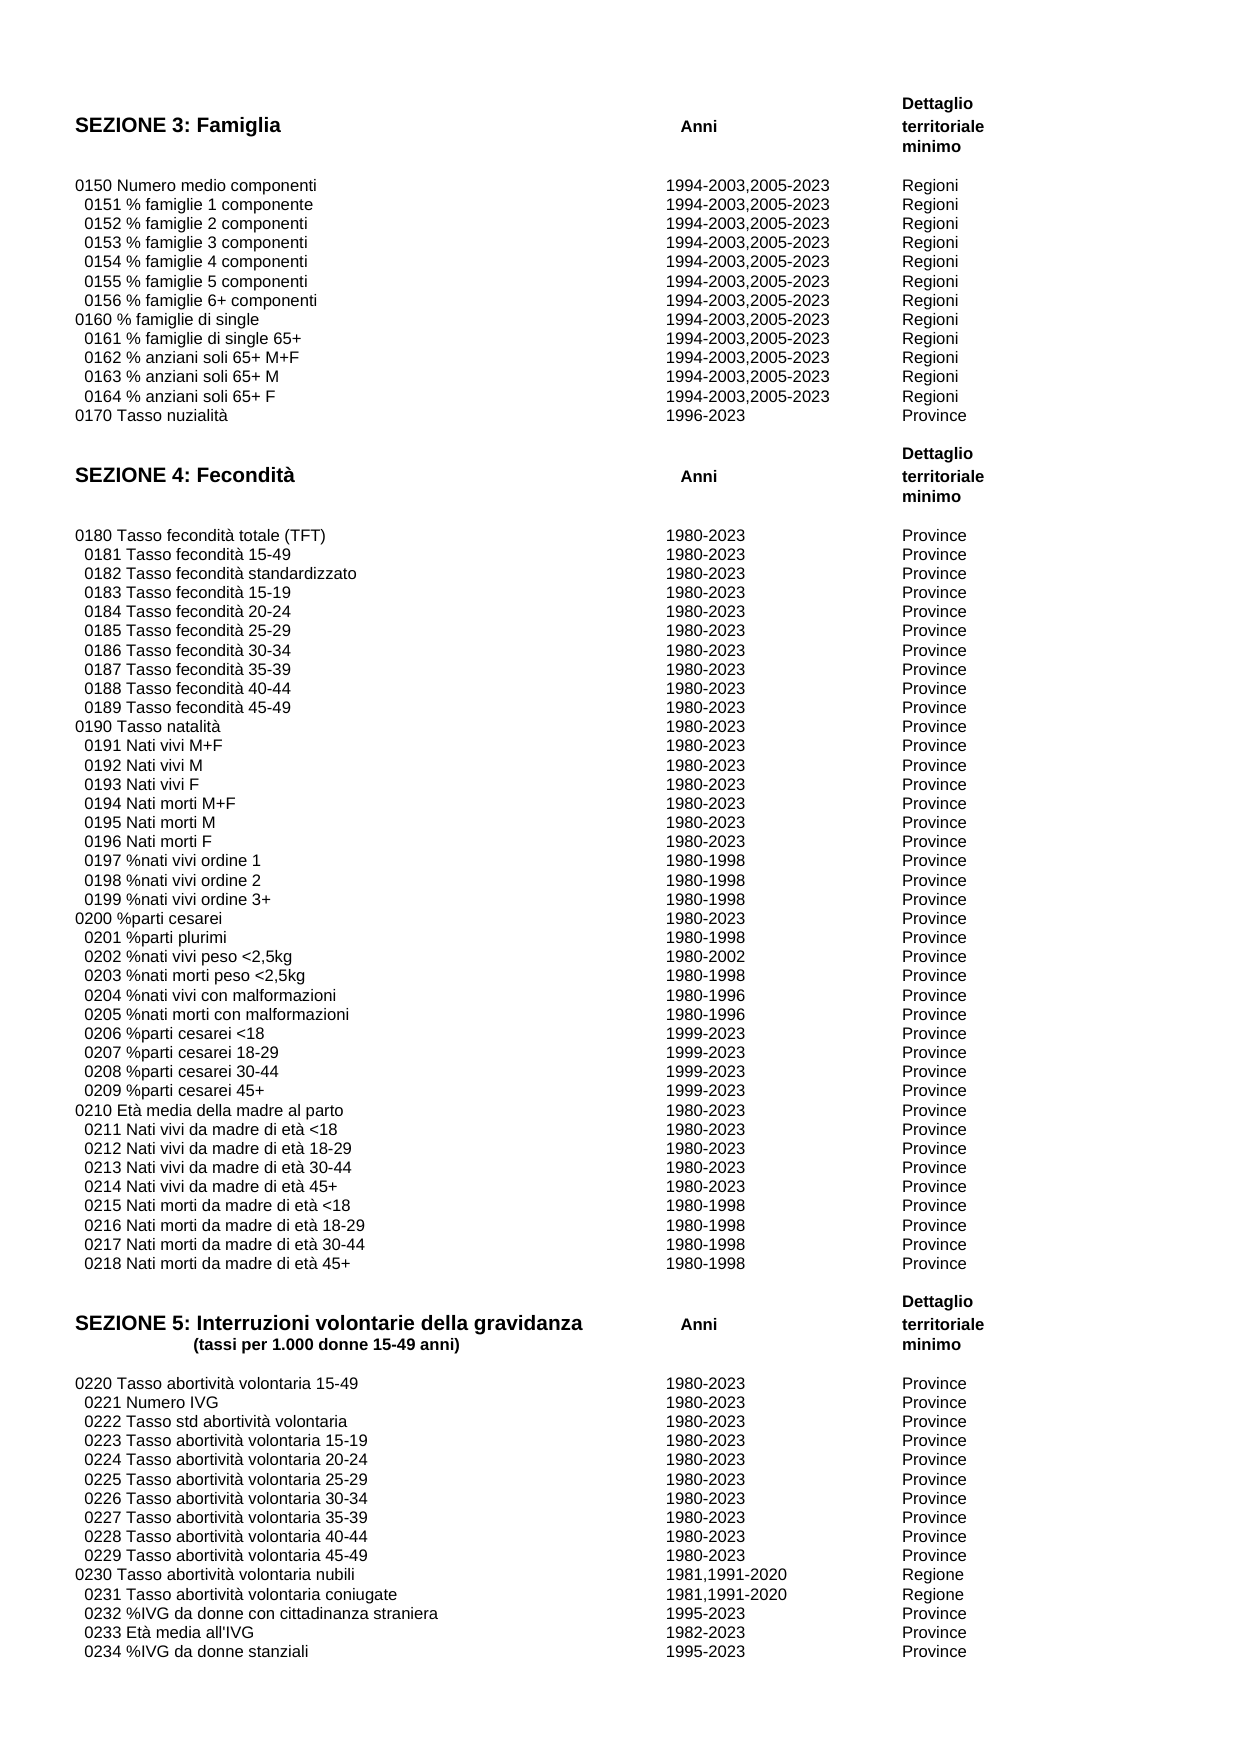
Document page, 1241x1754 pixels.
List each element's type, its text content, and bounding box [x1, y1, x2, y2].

text 0222 Tasso std abortività volontaria 1980-2023 Province [75, 1412, 1165, 1431]
text 0208 %parti cesarei 30-44 1999-2023 Province [75, 1062, 1165, 1081]
text 0216 Nati morti da madre di età 18-29 1980-1998 Province [75, 1215, 1165, 1234]
text 0197 %nati vivi ordine 1 1980-1998 Province [75, 851, 1165, 870]
text 0196 Nati morti F 1980-2023 Province [75, 832, 1165, 851]
text SEZIONE 4: Fecondità Anni territoriale [75, 463, 1165, 487]
text 0234 %IVG da donne stanziali 1995-2023 Province [75, 1642, 1165, 1661]
text 0218 Nati morti da madre di età 45+ 1980-1998 Province [75, 1254, 1165, 1273]
text 0212 Nati vivi da madre di età 18-29 1980-2023 Province [75, 1139, 1165, 1158]
text 0213 Nati vivi da madre di età 30-44 1980-2023 Province [75, 1158, 1165, 1177]
text 0156 % famiglie 6+ componenti 1994-2003,2005-2023 Regioni [75, 291, 1165, 310]
text 0205 %nati morti con malformazioni 1980-1996 Province [75, 1004, 1165, 1024]
text 0217 Nati morti da madre di età 30-44 1980-1998 Province [75, 1234, 1165, 1254]
text 0210 Età media della madre al parto 1980-2023 Province [75, 1100, 1165, 1119]
text Dettaglio [75, 1292, 1165, 1311]
text 0200 %parti cesarei 1980-2023 Province [75, 909, 1165, 928]
text 0220 Tasso abortività volontaria 15-49 1980-2023 Province [75, 1373, 1165, 1393]
text 0223 Tasso abortività volontaria 15-19 1980-2023 Province [75, 1431, 1165, 1450]
text 0224 Tasso abortività volontaria 20-24 1980-2023 Province [75, 1450, 1165, 1469]
text 0226 Tasso abortività volontaria 30-34 1980-2023 Province [75, 1488, 1165, 1508]
text 0233 Età media all'IVG 1982-2023 Province [75, 1623, 1165, 1642]
text 0187 Tasso fecondità 35-39 1980-2023 Province [75, 659, 1165, 679]
text 0206 %parti cesarei <18 1999-2023 Province [75, 1024, 1165, 1043]
text 0228 Tasso abortività volontaria 40-44 1980-2023 Province [75, 1527, 1165, 1546]
text 0192 Nati vivi M 1980-2023 Province [75, 755, 1165, 774]
text 0204 %nati vivi con malformazioni 1980-1996 Province [75, 985, 1165, 1004]
text 0199 %nati vivi ordine 3+ 1980-1998 Province [75, 889, 1165, 909]
text 0230 Tasso abortività volontaria nubili 1981,1991-2020 Regione [75, 1565, 1165, 1584]
text 0162 % anziani soli 65+ M+F 1994-2003,2005-2023 Regioni [75, 348, 1165, 367]
text 0191 Nati vivi M+F 1980-2023 Province [75, 736, 1165, 755]
text SEZIONE 5: Interruzioni volontarie della gravidanza Anni territoriale [75, 1311, 1165, 1335]
text minimo [75, 487, 1165, 506]
text Dettaglio [75, 444, 1165, 463]
text 0231 Tasso abortività volontaria coniugate 1981,1991-2020 Regione [75, 1584, 1165, 1603]
text 0182 Tasso fecondità standardizzato 1980-2023 Province [75, 564, 1165, 583]
text 0189 Tasso fecondità 45-49 1980-2023 Province [75, 698, 1165, 717]
text 0150 Numero medio componenti 1994-2003,2005-2023 Regioni [75, 176, 1165, 195]
text 0195 Nati morti M 1980-2023 Province [75, 813, 1165, 832]
text 0190 Tasso natalità 1980-2023 Province [75, 717, 1165, 736]
text 0185 Tasso fecondità 25-29 1980-2023 Province [75, 621, 1165, 640]
text Dettaglio [75, 94, 1165, 113]
text SEZIONE 3: Famiglia Anni territoriale [75, 113, 1165, 137]
text 0203 %nati morti peso <2,5kg 1980-1998 Province [75, 966, 1165, 985]
text 0202 %nati vivi peso <2,5kg 1980-2002 Province [75, 947, 1165, 966]
text 0225 Tasso abortività volontaria 25-29 1980-2023 Province [75, 1469, 1165, 1488]
text 0170 Tasso nuzialità 1996-2023 Province [75, 406, 1165, 425]
text 0227 Tasso abortività volontaria 35-39 1980-2023 Province [75, 1508, 1165, 1527]
text minimo [75, 137, 1165, 156]
text 0155 % famiglie 5 componenti 1994-2003,2005-2023 Regioni [75, 271, 1165, 291]
text 0160 % famiglie di single 1994-2003,2005-2023 Regioni [75, 310, 1165, 329]
text 0232 %IVG da donne con cittadinanza straniera 1995-2023 Province [75, 1603, 1165, 1623]
text 0215 Nati morti da madre di età <18 1980-1998 Province [75, 1196, 1165, 1215]
text 0153 % famiglie 3 componenti 1994-2003,2005-2023 Regioni [75, 233, 1165, 252]
text 0154 % famiglie 4 componenti 1994-2003,2005-2023 Regioni [75, 252, 1165, 271]
text 0211 Nati vivi da madre di età <18 1980-2023 Province [75, 1119, 1165, 1139]
text 0164 % anziani soli 65+ F 1994-2003,2005-2023 Regioni [75, 386, 1165, 406]
text 0194 Nati morti M+F 1980-2023 Province [75, 794, 1165, 813]
text 0188 Tasso fecondità 40-44 1980-2023 Province [75, 679, 1165, 698]
text 0183 Tasso fecondità 15-19 1980-2023 Province [75, 583, 1165, 602]
text 0214 Nati vivi da madre di età 45+ 1980-2023 Province [75, 1177, 1165, 1196]
text 0209 %parti cesarei 45+ 1999-2023 Province [75, 1081, 1165, 1100]
text 0163 % anziani soli 65+ M 1994-2003,2005-2023 Regioni [75, 367, 1165, 386]
text 0207 %parti cesarei 18-29 1999-2023 Province [75, 1043, 1165, 1062]
text 0180 Tasso fecondità totale (TFT) 1980-2023 Province [75, 525, 1165, 544]
text 0152 % famiglie 2 componenti 1994-2003,2005-2023 Regioni [75, 214, 1165, 233]
text 0184 Tasso fecondità 20-24 1980-2023 Province [75, 602, 1165, 621]
text 0193 Nati vivi F 1980-2023 Province [75, 774, 1165, 794]
text 0161 % famiglie di single 65+ 1994-2003,2005-2023 Regioni [75, 329, 1165, 348]
text 0229 Tasso abortività volontaria 45-49 1980-2023 Province [75, 1546, 1165, 1565]
text 0201 %parti plurimi 1980-1998 Province [75, 928, 1165, 947]
text 0181 Tasso fecondità 15-49 1980-2023 Province [75, 544, 1165, 564]
text 0186 Tasso fecondità 30-34 1980-2023 Province [75, 640, 1165, 659]
text 0151 % famiglie 1 componente 1994-2003,2005-2023 Regioni [75, 195, 1165, 214]
text (tassi per 1.000 donne 15-49 anni) minimo [75, 1335, 1165, 1354]
text 0198 %nati vivi ordine 2 1980-1998 Province [75, 870, 1165, 889]
text 0221 Numero IVG 1980-2023 Province [75, 1393, 1165, 1412]
